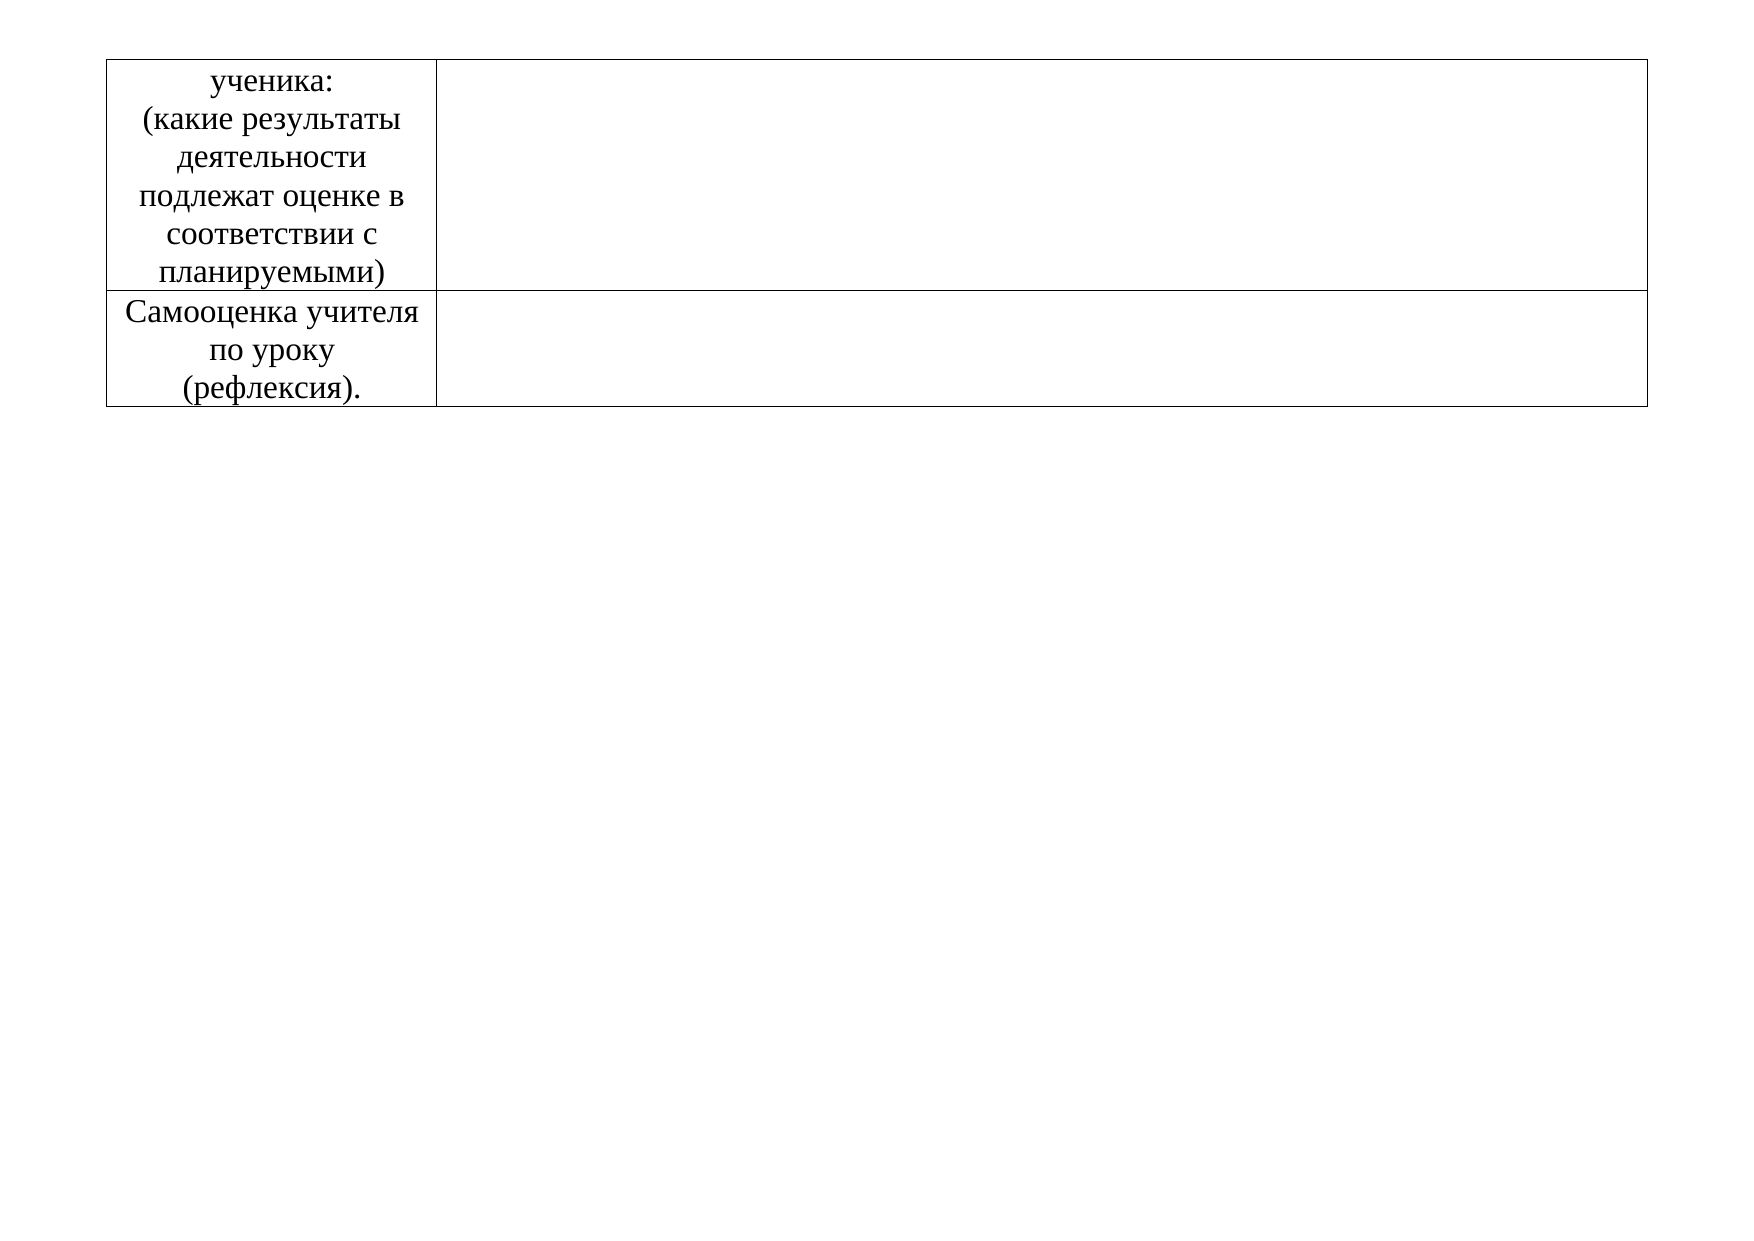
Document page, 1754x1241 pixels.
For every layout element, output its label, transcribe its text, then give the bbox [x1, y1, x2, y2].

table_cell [107, 60, 436, 290]
table_cell [437, 291, 1647, 406]
table_cell Самооценка учителя по уроку (рефлексия). [107, 291, 436, 406]
table_cell [437, 60, 1647, 290]
